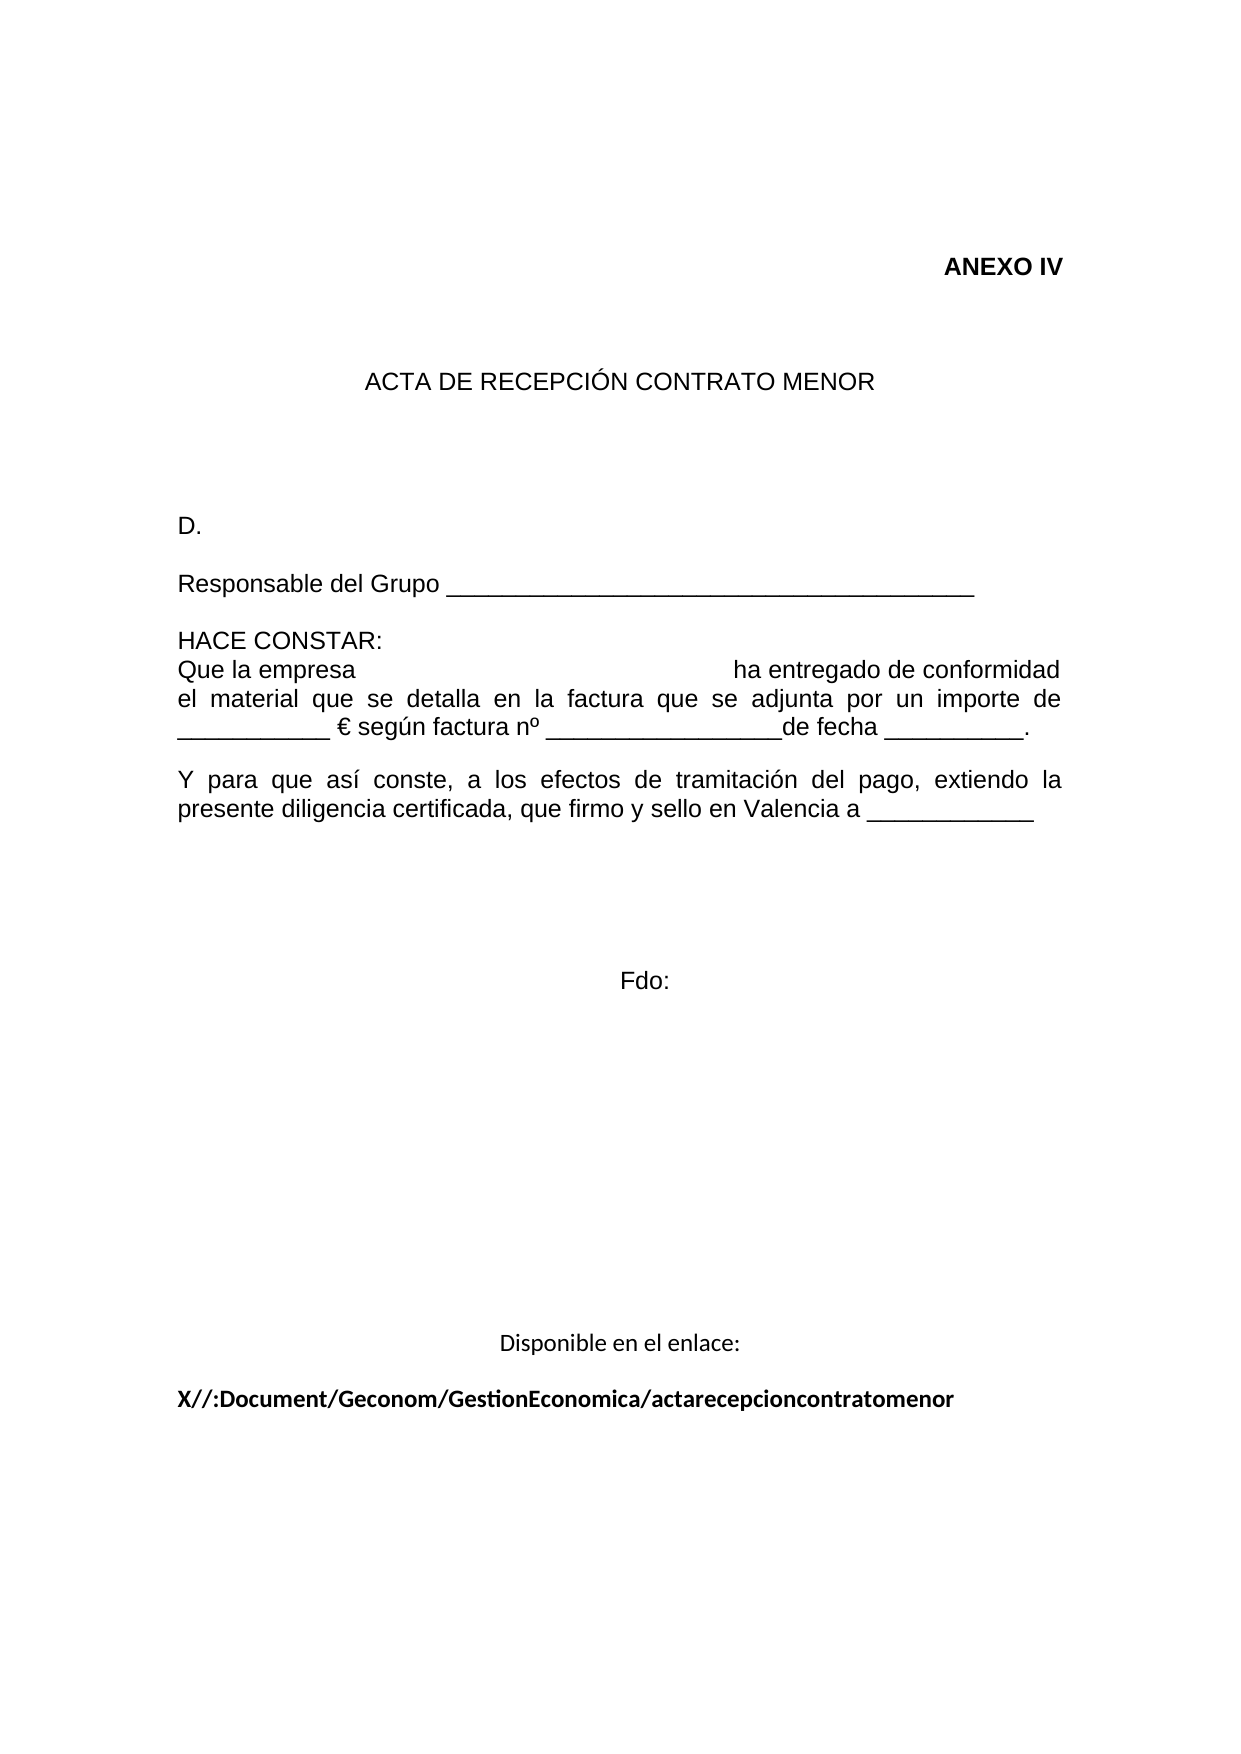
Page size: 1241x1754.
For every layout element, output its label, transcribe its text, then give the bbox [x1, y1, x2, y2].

text D. [177, 511, 1063, 540]
text Y para que así conste, a los efectos de tramitación del pago, extiendo la presente diligencia certificada, que firmo y sello en Valencia a ____________ [177, 765, 1063, 823]
text ANEXO IV [177, 252, 1063, 281]
text Responsable del Grupo ______________________________________ [177, 568, 1063, 597]
text Disponible en el enlace: [177, 1327, 1063, 1358]
text X//:Document/Geconom/GestionEconomica/actarecepcioncontratomenor [177, 1383, 1063, 1413]
text Fdo: [546, 966, 1063, 995]
text HACE CONSTAR: [177, 626, 1063, 655]
text ACTA DE RECEPCIÓN CONTRATO MENOR [177, 367, 1063, 396]
text Que ha entregado de conformidad el material que se detalla en la factura que se adjunta por un importe de ___________ € según factura nº _________________de fecha __________. [177, 655, 1063, 741]
